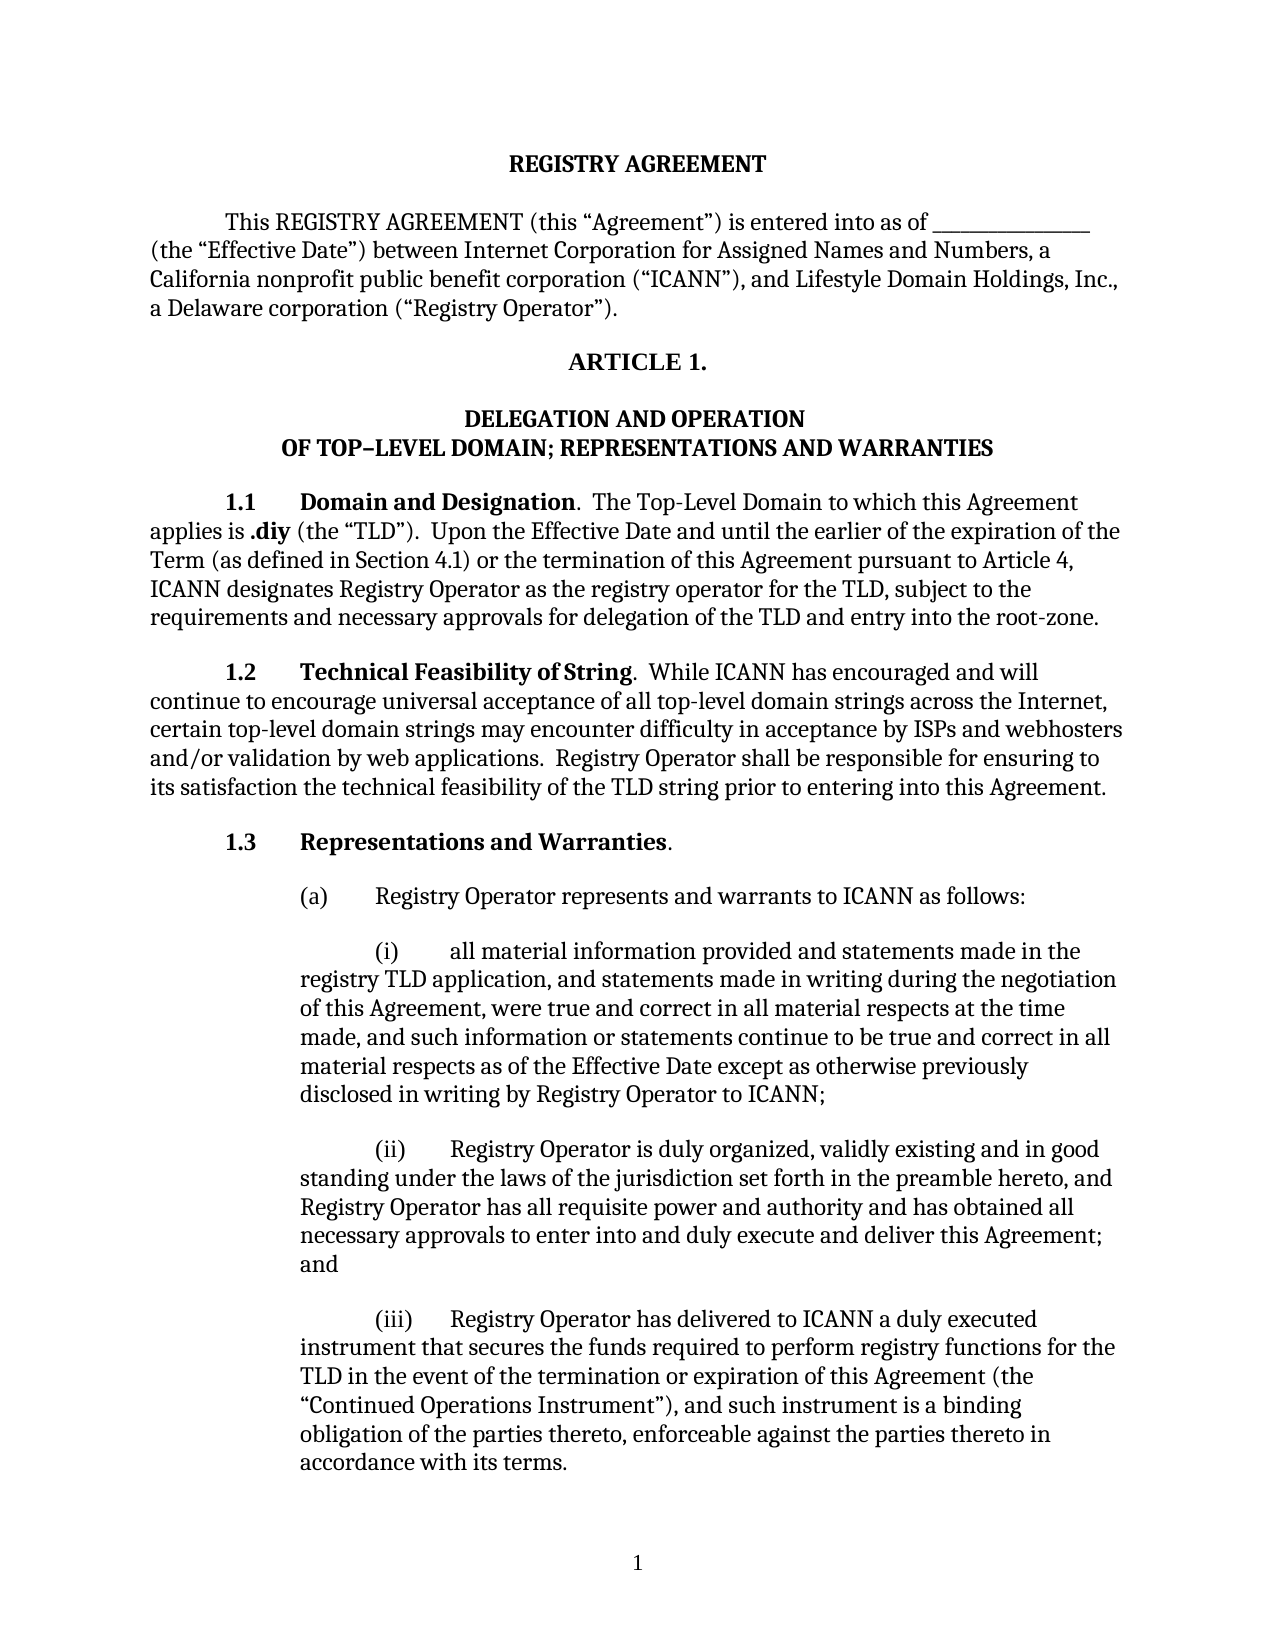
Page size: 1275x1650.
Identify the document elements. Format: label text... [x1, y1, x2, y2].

text Technical Feasibility of String. While ICANN has encouraged and will continue to encourage universal acceptance of all top-level domain strings across the Internet, certain top-level domain strings may encounter difficulty in acceptance by ISPs and webhosters and/or validation by web applications. Registry Operator shall be responsible for ensuring to its satisfaction the technical feasibility of the TLD string prior to entering into this Agreement. [150, 657, 1125, 802]
text This REGISTRY AGREEMENT (this “Agreement”) is entered into as of _________________ (the “Effective Date”) between Internet Corporation for Assigned Names and Numbers, a California nonprofit public benefit corporation (“ICANN”), and Lifestyle Domain Holdings, Inc., a Delaware corporation (“Registry Operator”). [150, 207, 1125, 322]
title REGISTRY AGREEMENT [150, 150, 1125, 179]
text Representations and Warranties. [150, 827, 1125, 856]
text Registry Operator has delivered to ICANN a duly executed instrument that secures the funds required to perform registry functions for the TLD in the event of the termination or expiration of this Agreement (the “Continued Operations Instrument”), and such instrument is a binding obligation of the parties thereto, enforceable against the parties thereto in accordance with its terms. [300, 1304, 1125, 1477]
text DELEGATION AND OPERATION OF TOP–LEVEL DOMAIN; REPRESENTATIONS AND WARRANTIES [150, 347, 1125, 462]
text Domain and Designation. The Top-Level Domain to which this Agreement applies is .diy (the “TLD”). Upon the Effective Date and until the earlier of the expiration of the Term (as defined in Section 4.1) or the termination of this Agreement pursuant to Article 4, ICANN designates Registry Operator as the registry operator for the TLD, subject to the requirements and necessary approvals for delegation of the TLD and entry into the root-zone. [150, 487, 1125, 632]
text Registry Operator is duly organized, validly existing and in good standing under the laws of the jurisdiction set forth in the preamble hereto, and Registry Operator has all requisite power and authority and has obtained all necessary approvals to enter into and duly execute and deliver this Agreement; and [300, 1134, 1125, 1279]
text all material information provided and statements made in the registry TLD application, and statements made in writing during the negotiation of this Agreement, were true and correct in all material respects at the time made, and such information or statements continue to be true and correct in all material respects as of the Effective Date except as otherwise previously disclosed in writing by Registry Operator to ICANN; [300, 936, 1125, 1109]
text Registry Operator represents and warrants to ICANN as follows: [150, 881, 1125, 911]
